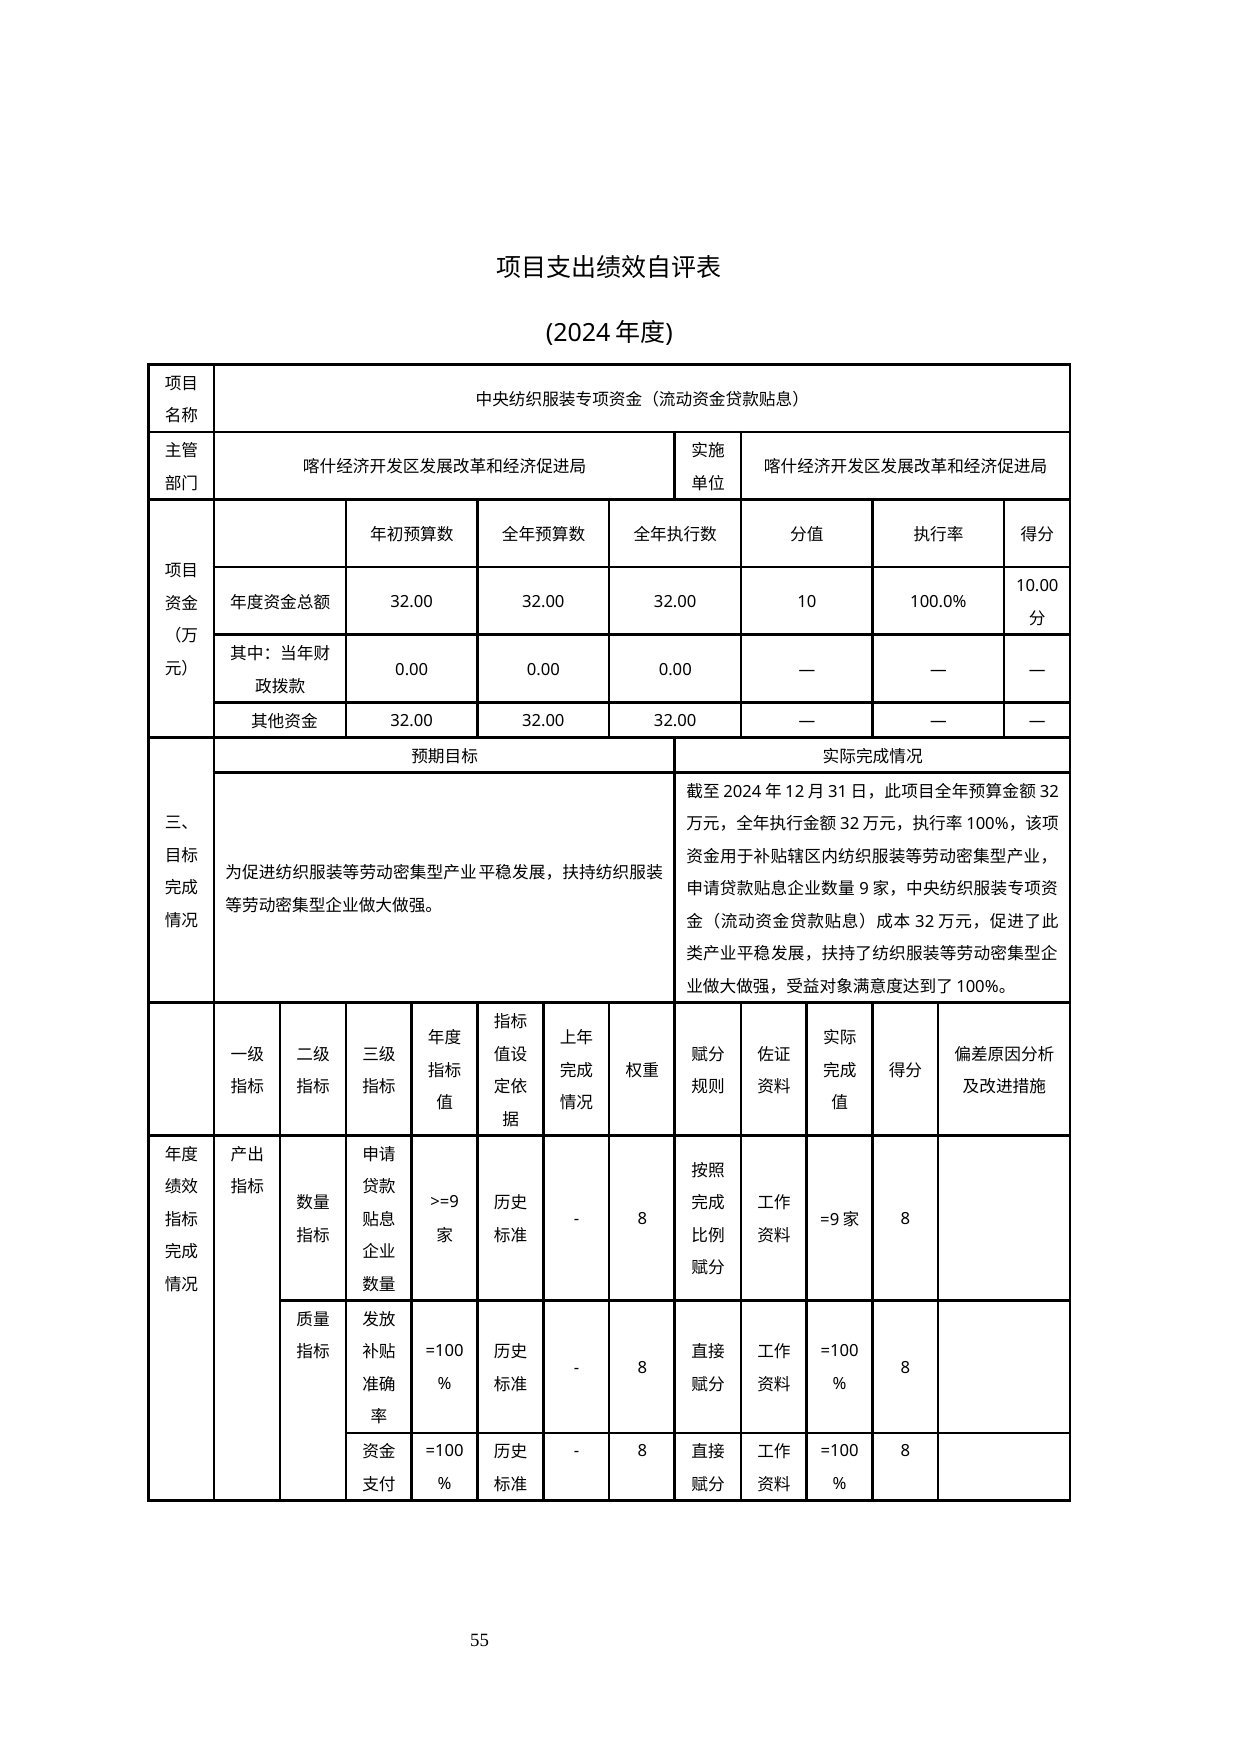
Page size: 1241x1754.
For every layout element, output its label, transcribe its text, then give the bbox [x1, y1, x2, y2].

table_cell 工作资料 [742, 1434, 805, 1499]
table_cell 二级指标 [281, 1004, 345, 1134]
table_cell 8 [874, 1137, 937, 1299]
table_cell 直接赋分 [676, 1434, 740, 1499]
table_cell 历史标准 [479, 1302, 542, 1432]
table_cell 32.00 [610, 704, 740, 736]
table_cell =100% [413, 1302, 476, 1432]
table_cell 32.00 [479, 568, 608, 633]
table_cell 产出指标 [215, 1137, 279, 1499]
table_cell 偏差原因分析及改进措施 [939, 1004, 1069, 1134]
table_cell 项目名称 [150, 366, 213, 431]
table_cell 8 [874, 1434, 937, 1499]
table_cell 32.00 [610, 568, 740, 633]
table_cell 历史标准 [479, 1434, 542, 1499]
table_cell 8 [610, 1137, 673, 1299]
table_cell - [545, 1302, 608, 1432]
table_cell 三、目标完成情况 [150, 739, 213, 1001]
table_cell 工作资料 [742, 1137, 805, 1299]
table_cell [150, 1004, 213, 1134]
table_cell 实际完成值 [808, 1004, 871, 1134]
table_cell - [545, 1137, 608, 1299]
table_cell =100% [808, 1434, 871, 1499]
table_cell 发放补贴准确率 [347, 1302, 410, 1432]
table_cell 8 [610, 1434, 673, 1499]
table_cell — [1005, 636, 1069, 701]
table_cell 截至2024年12月31日，此项目全年预算金额32万元，全年执行金额32万元，执行率100%，该项资金用于补贴辖区内纺织服装等劳动密集型产业，申请贷款贴息企业数量9家，中央纺织服装专项资金（流动资金贷款贴息）成本32万元，促进了此类产业平稳发展，扶持了纺织服装等劳动密集型企业做大做强，受益对象满意度达到了100%。 [676, 774, 1069, 1001]
table_cell 分值 [742, 501, 871, 566]
table_cell >=9家 [413, 1137, 476, 1299]
table_cell 工作资料 [742, 1302, 805, 1432]
table_cell 年度指标值 [413, 1004, 476, 1134]
table_cell 权重 [610, 1004, 673, 1134]
table_cell — [742, 704, 871, 736]
table_cell 32.00 [479, 704, 608, 736]
table_cell 全年预算数 [479, 501, 608, 566]
table_cell 实施单位 [676, 433, 740, 498]
table_cell 其他资金 [215, 704, 345, 736]
table_cell — [1005, 704, 1069, 736]
table_cell 指标值设定依据 [479, 1004, 542, 1134]
table_cell — [874, 704, 1003, 736]
table_header 项目支出绩效自评表 [148, 233, 1070, 298]
table_cell 佐证资料 [742, 1004, 805, 1134]
table_cell 32.00 [347, 704, 476, 736]
table_cell [939, 1137, 1069, 1299]
table_cell =100% [808, 1302, 871, 1432]
table_cell 上年完成情况 [545, 1004, 608, 1134]
table_cell — [742, 636, 871, 701]
table_cell 得分 [1005, 501, 1069, 566]
table_cell 年初预算数 [347, 501, 476, 566]
table_cell 其中：当年财政拨款 [215, 636, 345, 701]
table_cell - [545, 1434, 608, 1499]
table_cell 实际完成情况 [676, 739, 1069, 771]
table_cell 100.0% [874, 568, 1003, 633]
table_cell =9家 [808, 1137, 871, 1299]
table_cell — [874, 636, 1003, 701]
table_cell 得分 [874, 1004, 937, 1134]
table_cell 预期目标 [215, 739, 673, 771]
table_cell 8 [874, 1302, 937, 1432]
table_cell (2024年度) [148, 298, 1070, 363]
table_cell [939, 1302, 1069, 1432]
table_cell 申请贷款贴息企业数量 [347, 1137, 410, 1299]
table_cell 执行率 [874, 501, 1003, 566]
table_cell 一级指标 [215, 1004, 279, 1134]
table_cell 直接赋分 [676, 1302, 740, 1432]
table_cell 8 [610, 1302, 673, 1432]
table_cell 0.00 [479, 636, 608, 701]
table_cell [215, 501, 345, 566]
table_cell [939, 1434, 1069, 1499]
table_cell 赋分规则 [676, 1004, 740, 1134]
table_cell 10 [742, 568, 871, 633]
table_cell 项目资金 （万元） [150, 501, 213, 736]
table_cell 年度资金总额 [215, 568, 345, 633]
table_cell 年度绩效指标完成情况 [150, 1137, 213, 1499]
table_cell 资金支付合规率 [347, 1434, 410, 1499]
table_cell 为促进纺织服装等劳动密集型产业平稳发展，扶持纺织服装等劳动密集型企业做大做强。 [215, 774, 673, 1001]
table_cell 中央纺织服装专项资金（流动资金贷款贴息） [215, 366, 1069, 431]
table_cell 三级指标 [347, 1004, 410, 1134]
table_cell 0.00 [610, 636, 740, 701]
table_cell 0.00 [347, 636, 476, 701]
table_cell 32.00 [347, 568, 476, 633]
table_cell =100% [413, 1434, 476, 1499]
table_cell 主管部门 [150, 433, 213, 498]
table_cell 喀什经济开发区发展改革和经济促进局 [215, 433, 673, 498]
table_cell 数量指标 [281, 1137, 345, 1299]
table_cell 全年执行数 [610, 501, 740, 566]
table_cell 历史标准 [479, 1137, 542, 1299]
table_cell 质量指标 [281, 1302, 345, 1499]
table_cell 按照完成比例赋分 [676, 1137, 740, 1299]
table_cell 喀什经济开发区发展改革和经济促进局 [742, 433, 1069, 498]
table_cell 10.00分 [1005, 568, 1069, 633]
